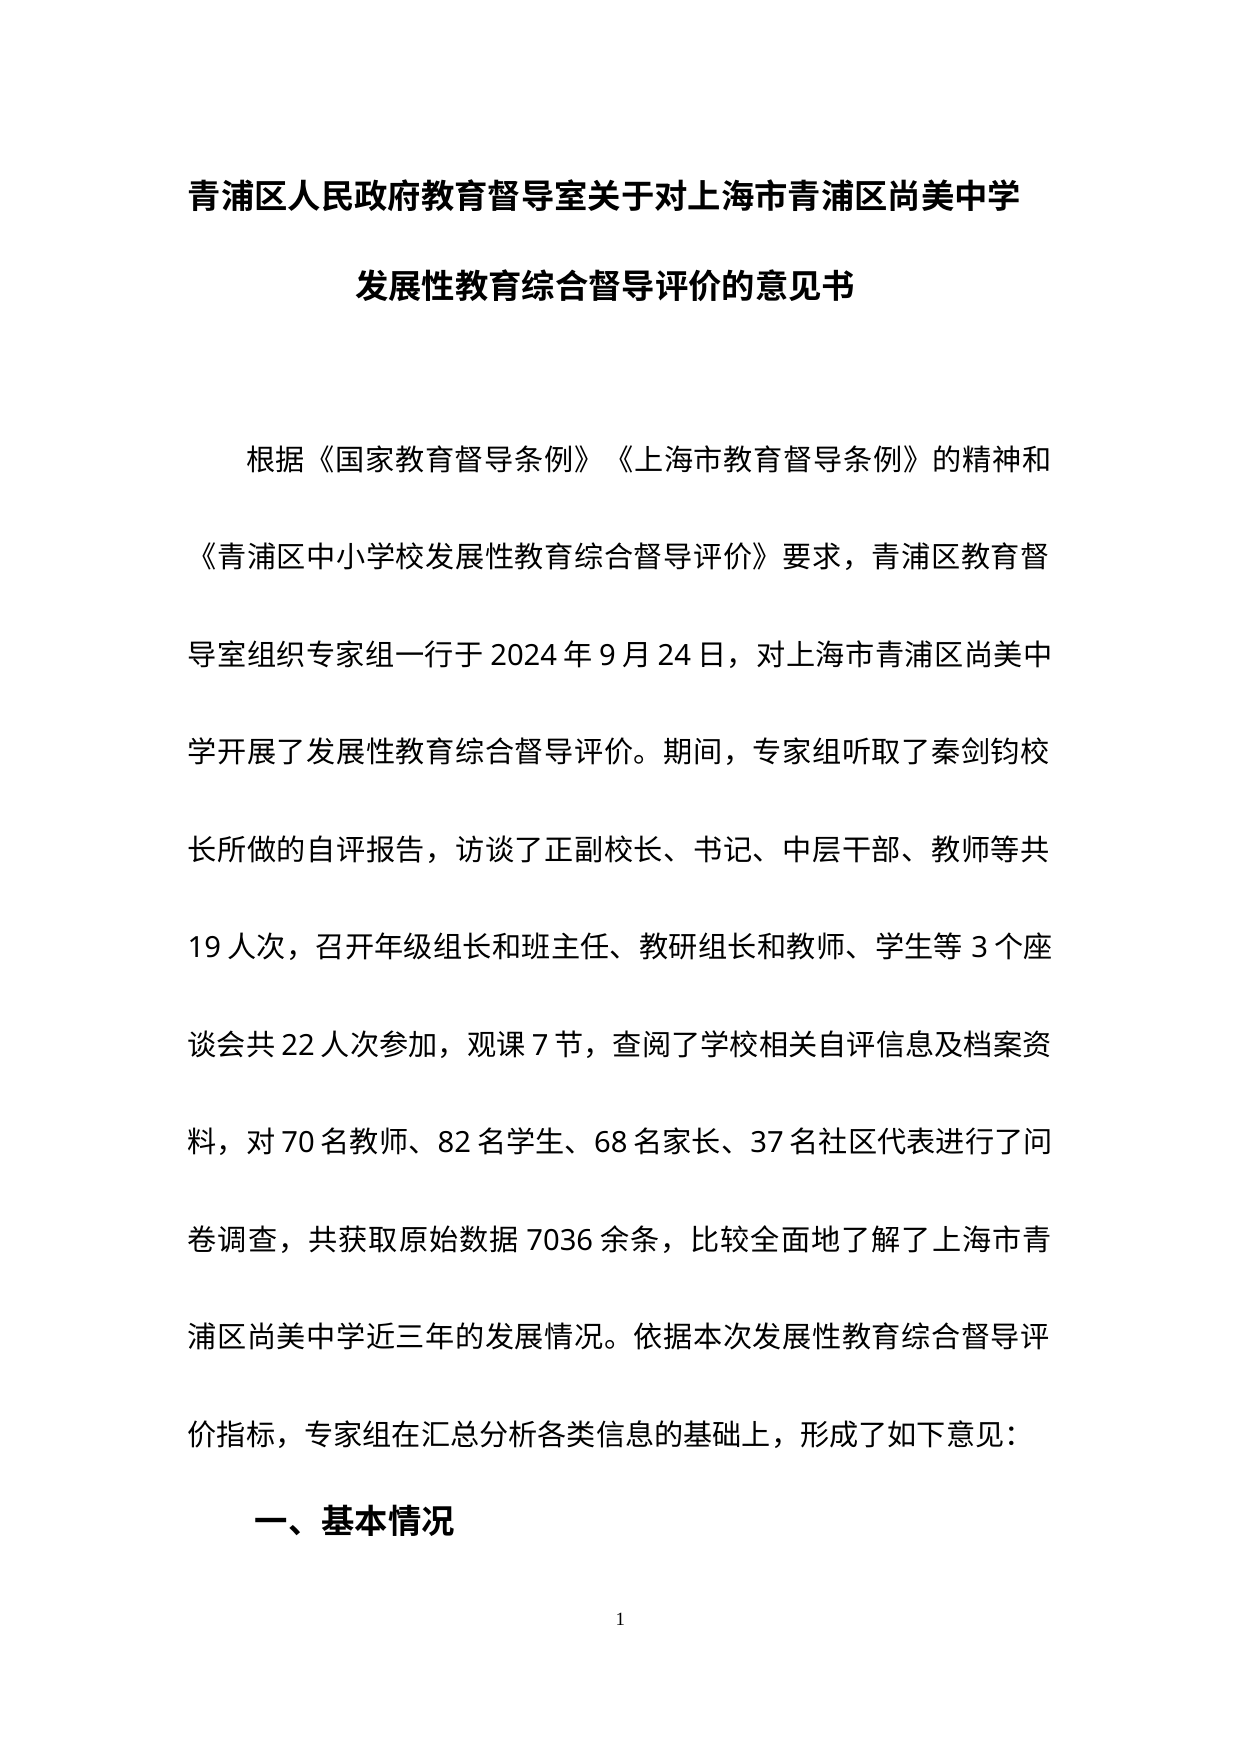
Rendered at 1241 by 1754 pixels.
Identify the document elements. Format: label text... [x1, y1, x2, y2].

text 一、基本情况 [187, 1486, 1053, 1551]
text 青浦区人民政府教育督导室关于对上海市青浦区尚美中学 [187, 162, 1053, 227]
text 根据《国家教育督导条例》《上海市教育督导条例》的精神和《青浦区中小学校发展性教育综合督导评价》要求，青浦区教育督导室组织专家组一行于2024年9月24日，对上海市青浦区尚美中学开展了发展性教育综合督导评价。期间，专家组听取了秦剑钧校长所做的自评报告，访谈了正副校长、书记、中层干部、教师等共19人次，召开年级组长和班主任、教研组长和教师、学生等3个座谈会共22人次参加，观课7节，查阅了学校相关自评信息及档案资料，对70名教师、82名学生、68名家长、37名社区代表进行了问卷调查，共获取原始数据7036余条，比较全面地了解了上海市青浦区尚美中学近三年的发展情况。依据本次发展性教育综合督导评价指标，专家组在汇总分析各类信息的基础上，形成了如下意见： [187, 425, 1053, 1465]
text 发展性教育综合督导评价的意见书 [187, 251, 1053, 316]
